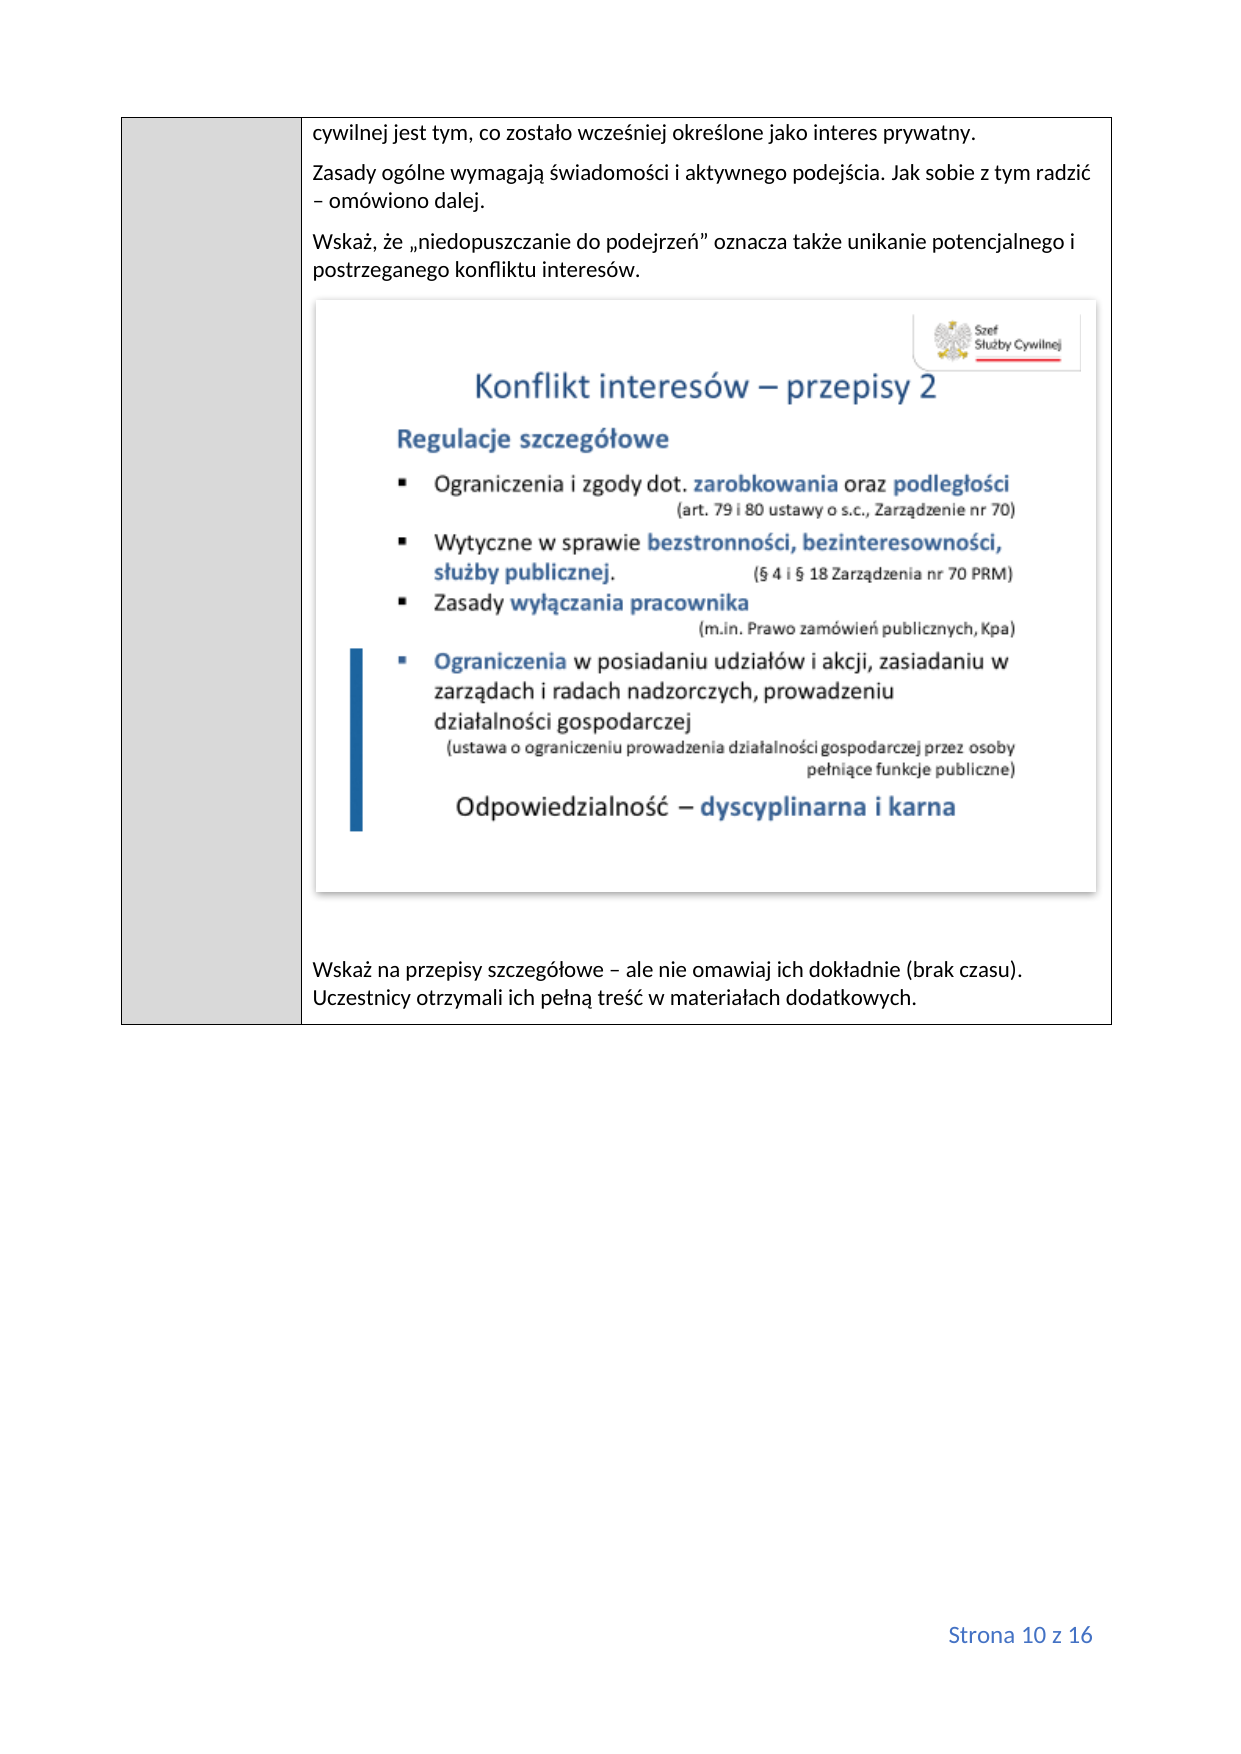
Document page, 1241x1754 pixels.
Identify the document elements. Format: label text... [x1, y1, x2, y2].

picture [331, 314, 1081, 877]
table_cell Opis [122, 118, 301, 1024]
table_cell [302, 118, 1111, 1024]
